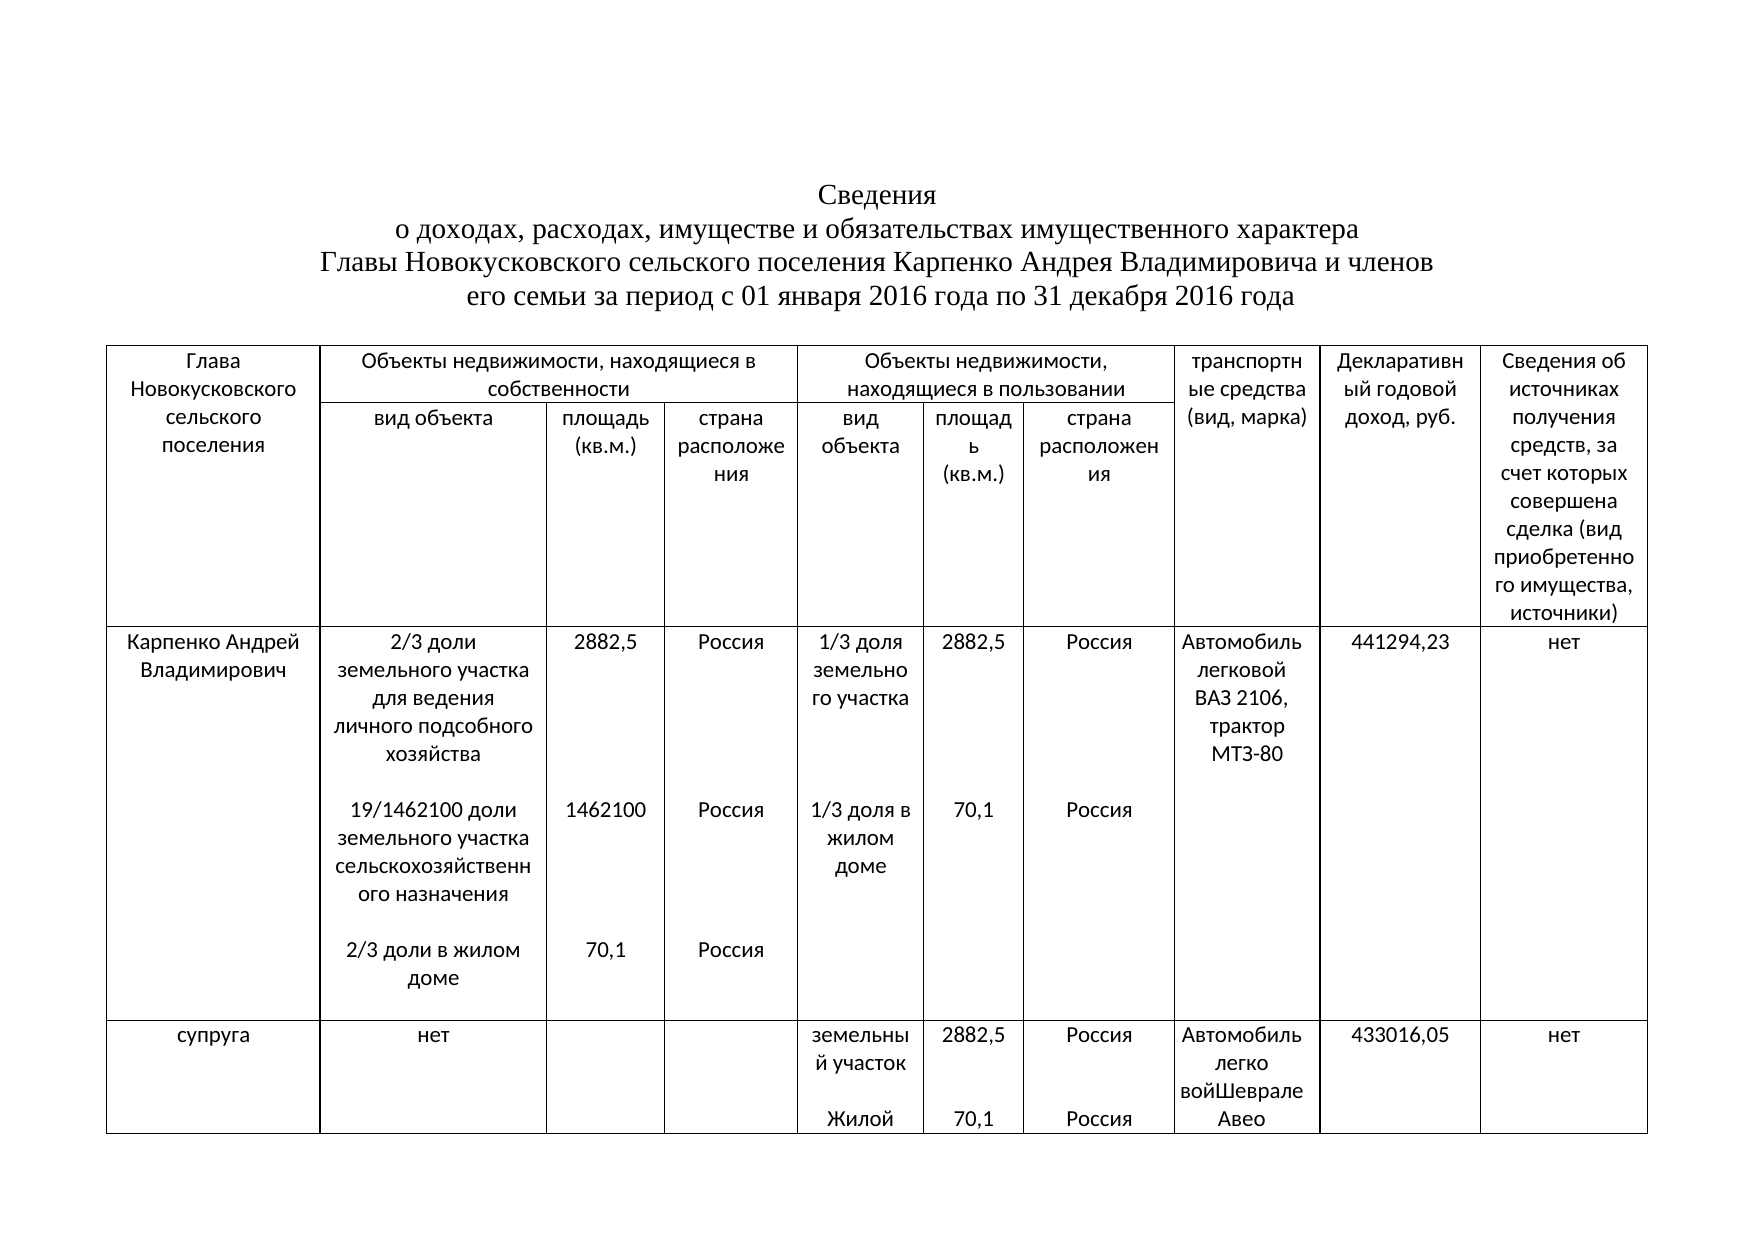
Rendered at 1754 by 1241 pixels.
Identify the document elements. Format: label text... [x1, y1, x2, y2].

table_cell площадь (кв.м.) [547, 403, 664, 626]
table_header Объекты недвижимости, находящиеся в пользовании [798, 346, 1174, 402]
table_cell Россия Россия [1024, 627, 1174, 1019]
table_cell Россия Россия Россия [665, 627, 797, 1019]
text о доходах, расходах, имуществе и обязательствах имущественного характера [118, 211, 1636, 244]
table_cell Карпенко Андрей Владимирович [107, 627, 319, 1019]
table_cell супруга [107, 1021, 319, 1133]
table_header Глава Новокусковского сельского поселения [107, 346, 319, 626]
table_header транспортные средства (вид, марка) [1175, 346, 1319, 626]
table_cell нет [1481, 1021, 1647, 1133]
table_cell нет [321, 1021, 546, 1133]
table_header Сведения об источниках получения средств, за счет которых совершена сделка (вид приобретенного имущества, источники) [1481, 346, 1647, 626]
table_cell 2882,5 1462100 70,1 [547, 627, 664, 1019]
table_cell площадь (кв.м.) [924, 403, 1023, 626]
text Главы Новокусковского сельского поселения Карпенко Андрея Владимировича и членов [118, 244, 1636, 278]
table_cell Автомобиль легковой ВАЗ 2106, трактор МТЗ-80 [1175, 627, 1319, 1019]
table_cell 1/3 доля земельного участка 1/3 доля в жилом доме [798, 627, 923, 1019]
table_cell страна расположения [665, 403, 797, 626]
table_cell 2/3 доли земельного участка для ведения личного подсобного хозяйства 19/1462100 доли земельного участка сельскохозяйственного назначения 2/3 доли в жилом доме [321, 627, 546, 1019]
table_cell 2882,5 70,1 [924, 627, 1023, 1019]
table_cell вид объекта [798, 403, 923, 626]
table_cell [1175, 1021, 1319, 1133]
table_header Декларативный годовой доход, руб. [1321, 346, 1480, 626]
text его семьи за период с 01 января 2016 года по 31 декабря 2016 года [118, 278, 1636, 311]
table_cell [665, 1021, 797, 1133]
table_header Объекты недвижимости, находящиеся в собственности [321, 346, 797, 402]
table_cell 441294,23 [1321, 627, 1480, 1019]
table_cell страна расположения [1024, 403, 1174, 626]
table_cell 433016,05 [1321, 1021, 1480, 1133]
text Сведения [118, 177, 1636, 211]
table_cell Россия Россия [1024, 1021, 1174, 1133]
table_cell 2882,5 70,1 [924, 1021, 1023, 1133]
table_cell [798, 1021, 923, 1133]
table_cell вид объекта [321, 403, 546, 626]
table_cell нет [1481, 627, 1647, 1019]
table_cell [547, 1021, 664, 1133]
